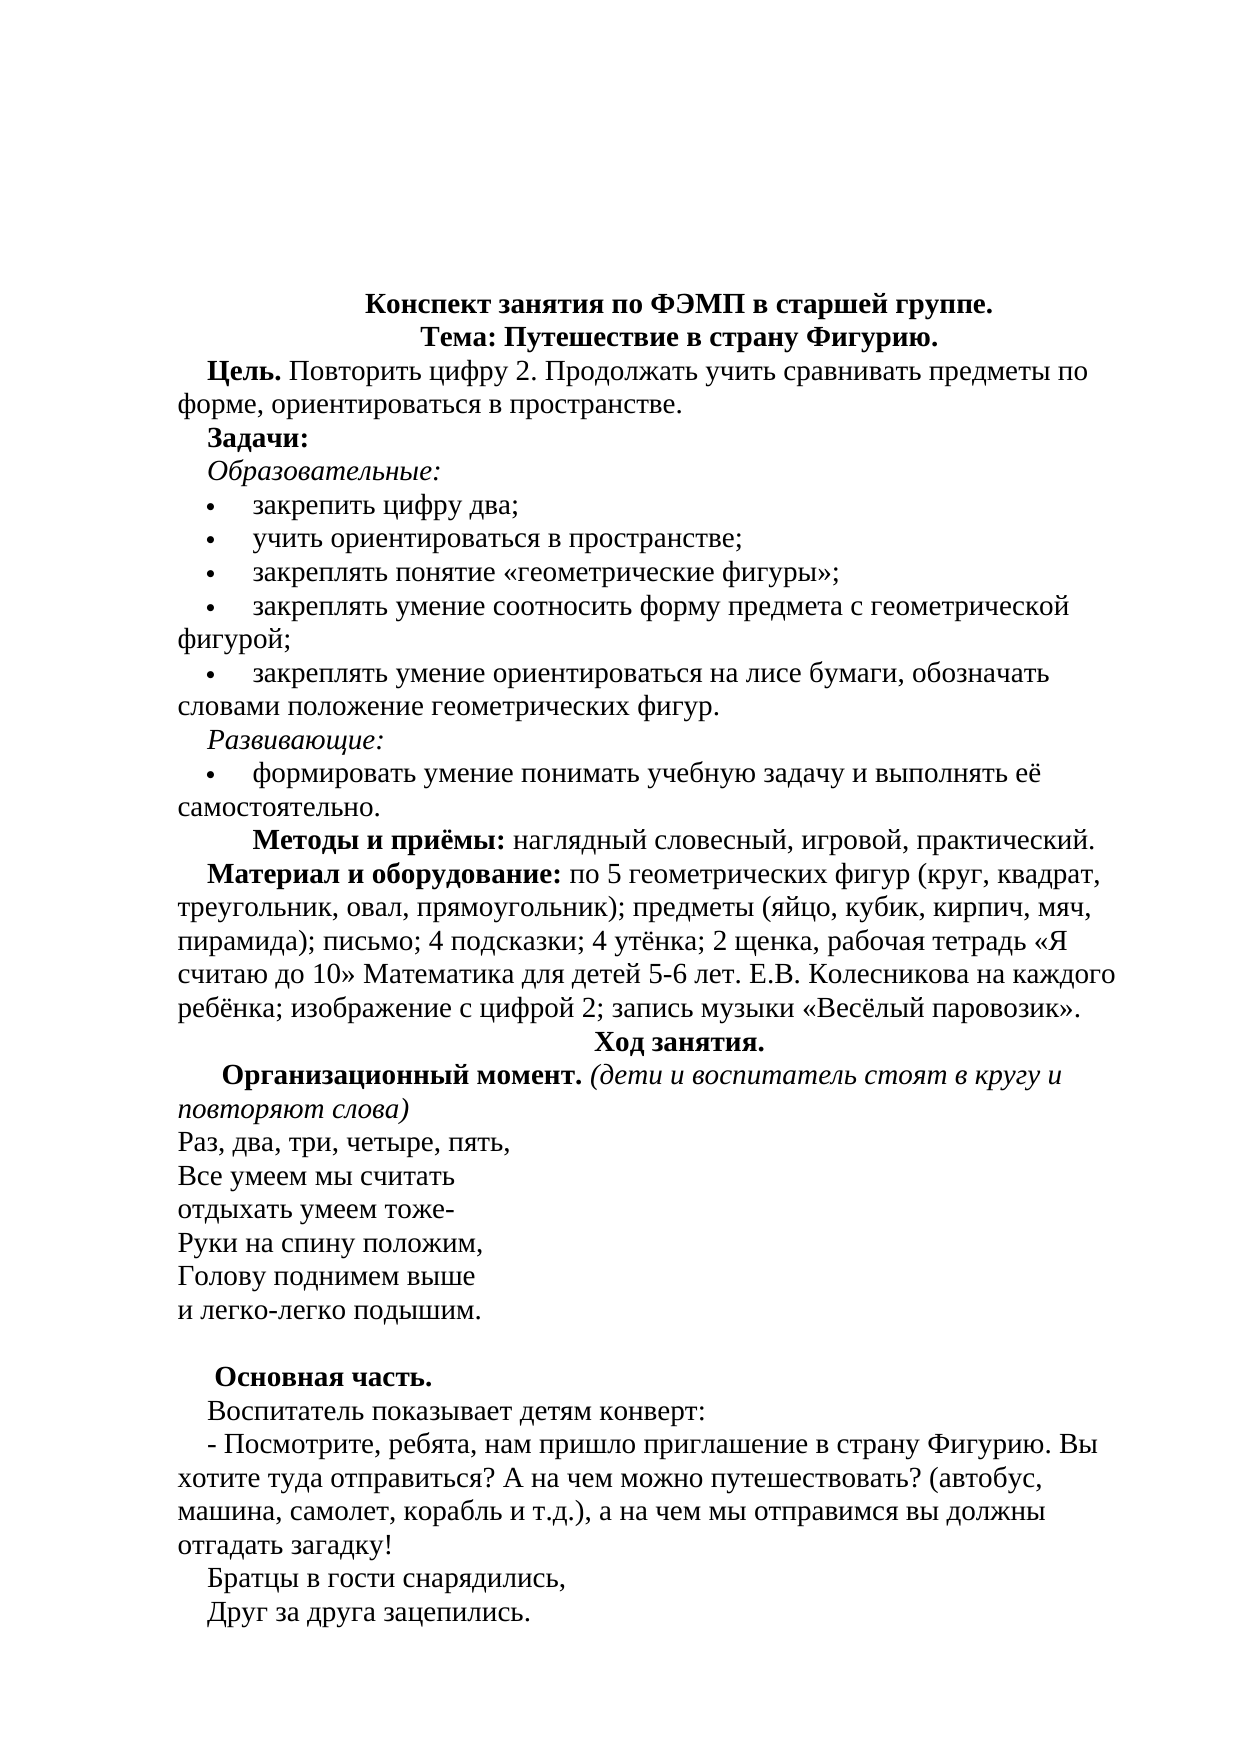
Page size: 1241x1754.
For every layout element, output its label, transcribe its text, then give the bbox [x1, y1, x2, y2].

list закреплять умение соотносить форму предмета с геометрической фигурой; [177, 588, 1152, 655]
text Раз, два, три, четыре, пять, [177, 1124, 1152, 1158]
list закрепить цифру два; [177, 487, 1152, 521]
list учить ориентироваться в пространстве; [177, 521, 1152, 554]
list формировать умение понимать учебную задачу и выполнять её самостоятельно. [177, 755, 1152, 822]
text Основная часть. [177, 1359, 1152, 1393]
text Материал и оборудование: по 5 геометрических фигур (круг, квадрат, треугольник, овал, прямоугольник); предметы (яйцо, кубик, кирпич, мяч, пирамида); письмо; 4 подсказки; 4 утёнка; 2 щенка, рабочая тетрадь «Я считаю до 10» Математика для детей 5-6 лет. Е.В. Колесникова на каждого ребёнка; изображение с цифрой 2; запись музыки «Весёлый паровозик». [177, 856, 1152, 1024]
text Братцы в гости снарядились, [177, 1560, 1152, 1594]
text Методы и приёмы: наглядный словесный, игровой, практический. [252, 822, 1152, 856]
text Ход занятия. [177, 1024, 1152, 1057]
text Друг за друга зацепились. [177, 1594, 1152, 1627]
text Воспитатель показывает детям конверт: [177, 1393, 1152, 1426]
text Цель. Повторить цифру 2. Продолжать учить сравнивать предметы по форме, ориентироваться в пространстве. [177, 353, 1152, 420]
text Развивающие: [177, 722, 1152, 755]
text Все умеем мы считать отдыхать умеем тоже- Руки на спину положим, [177, 1158, 1152, 1258]
list закреплять понятие «геометрические фигуры»; [177, 554, 1152, 588]
list закреплять умение ориентироваться на лисе бумаги, обозначать словами положение геометрических фигур. [177, 655, 1152, 722]
text Задачи: [177, 420, 1152, 453]
text Голову поднимем выше и легко-легко подышим. [177, 1258, 1152, 1326]
text Тема: Путешествие в страну Фигурию. [177, 319, 1152, 353]
text Образовательные: [177, 453, 1152, 487]
text Организационный момент. (дети и воспитатель стоят в кругу и повторяют слова) [177, 1057, 1152, 1124]
text - Посмотрите, ребята, нам пришло приглашение в страну Фигурию. Вы хотите туда отправиться? А на чем можно путешествовать? (автобус, машина, самолет, корабль и т.д.), а на чем мы отправимся вы должны отгадать загадку! [177, 1426, 1152, 1560]
text Конспект занятия по ФЭМП в старшей группе. [177, 286, 1152, 319]
